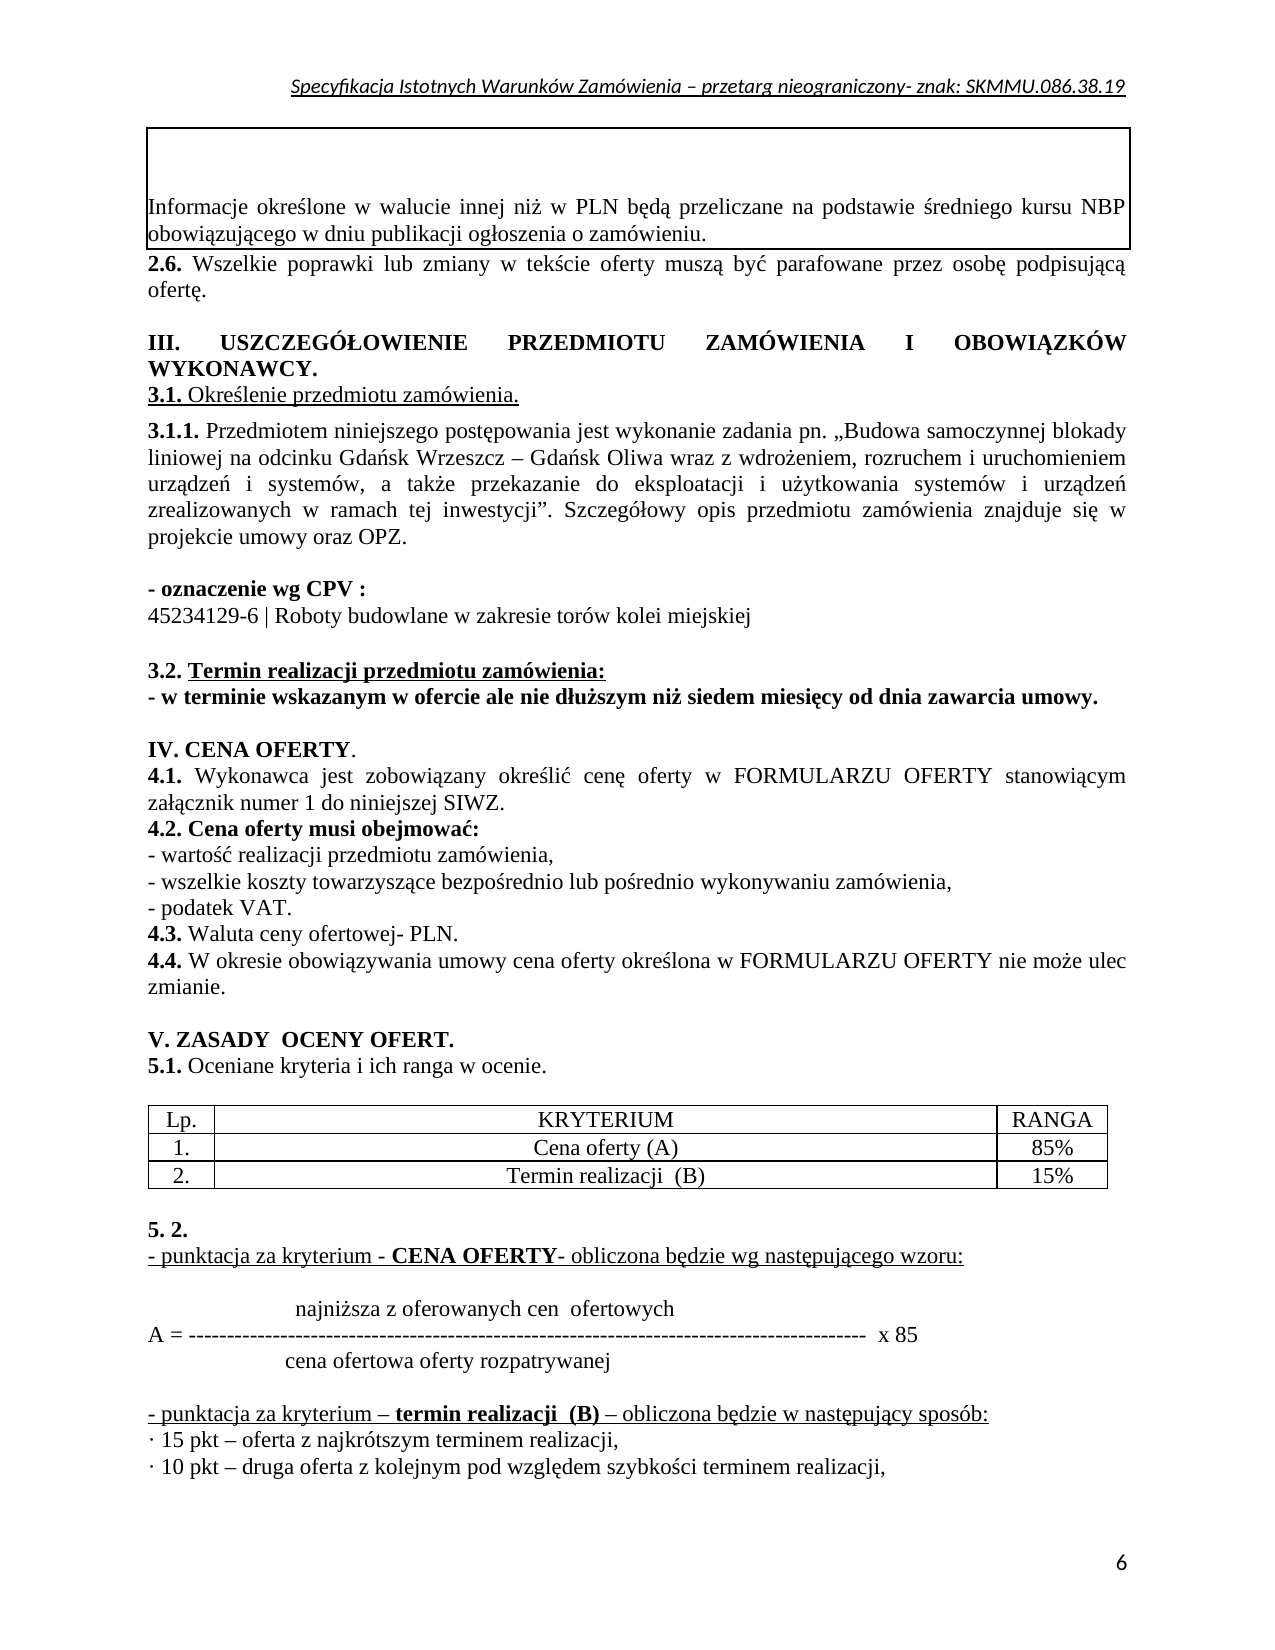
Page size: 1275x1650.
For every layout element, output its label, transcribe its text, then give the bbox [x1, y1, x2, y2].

text - podatek VAT. [148, 894, 1127, 921]
text 3.1. Określenie przedmiotu zamówienia. [148, 381, 1127, 408]
text V. ZASADY OCENY OFERT. [148, 1026, 1127, 1052]
text - wartość realizacji przedmiotu zamówienia, [148, 841, 1127, 868]
text 45234129-6 | Roboty budowlane w zakresie torów kolei miejskiej [148, 602, 1127, 628]
text 4.2. Cena oferty musi obejmować: [148, 815, 1127, 841]
text 2.6. Wszelkie poprawki lub zmiany w tekście oferty muszą być parafowane przez osobę podpisującą ofertę. [148, 250, 1127, 302]
text IV. CENA OFERTY. [148, 736, 1127, 762]
text 5. 2. [148, 1216, 1127, 1242]
table_header Lp. [149, 1106, 214, 1132]
text 3.2. Termin realizacji przedmiotu zamówienia: [148, 657, 1127, 683]
text 3.1.1. Przedmiotem niniejszego postępowania jest wykonanie zadania pn. „Budowa samoczynnej blokady liniowej na odcinku Gdańsk Wrzeszcz – Gdańsk Oliwa wraz z wdrożeniem, rozruchem i uruchomieniem urządzeń i systemów, a także przekazanie do eksploatacji i użytkowania systemów i urządzeń zrealizowanych w ramach tej inwestycji”. Szczegółowy opis przedmiotu zamówienia znajduje się w projekcie umowy oraz OPZ. [148, 417, 1127, 549]
text 4.3. Waluta ceny ofertowej- PLN. [148, 921, 1127, 947]
text najniższa z oferowanych cen ofertowych [221, 1295, 1127, 1321]
text 4.4. W okresie obowiązywania umowy cena oferty określona w FORMULARZU OFERTY nie może ulec zmianie. [148, 947, 1127, 999]
text 4.1. Wykonawca jest zobowiązany określić cenę oferty w FORMULARZU OFERTY stanowiącym załącznik numer 1 do niniejszej SIWZ. [148, 762, 1127, 815]
table_header RANGA [998, 1106, 1107, 1132]
text A = ----------------------------------------------------------------------------------------- x 85 [148, 1321, 1127, 1347]
table_cell Termin realizacji (B) [215, 1162, 996, 1188]
table_cell 1. [149, 1134, 214, 1160]
text - oznaczenie wg CPV : [148, 576, 1127, 602]
text cena ofertowa oferty rozpatrywanej [148, 1347, 1127, 1374]
text - punktacja za kryterium – termin realizacji (B) – obliczona będzie w następujący sposób: [148, 1400, 1127, 1426]
table_cell Cena oferty (A) [215, 1134, 996, 1160]
text Informacje określone w walucie innej niż w PLN będą przeliczane na podstawie średniego kursu NBP obowiązującego w dniu publikacji ogłoszenia o zamówieniu. [148, 129, 1129, 248]
table_cell 2. [149, 1162, 214, 1188]
text - wszelkie koszty towarzyszące bezpośrednio lub pośrednio wykonywaniu zamówienia, [148, 868, 1127, 894]
text III. USZCZEGÓŁOWIENIE PRZEDMIOTU ZAMÓWIENIA I OBOWIĄZKÓW WYKONAWCY. [148, 329, 1127, 381]
table_cell 15% [998, 1162, 1107, 1188]
text · 15 pkt – oferta z najkrótszym terminem realizacji, [148, 1426, 1127, 1453]
text - punktacja za kryterium - CENA OFERTY- obliczona będzie wg następującego wzoru: [148, 1242, 1127, 1268]
text · 10 pkt – druga oferta z kolejnym pod względem szybkości terminem realizacji, [148, 1453, 1127, 1479]
table_cell 85% [998, 1134, 1107, 1160]
text 5.1. Oceniane kryteria i ich ranga w ocenie. [148, 1052, 1127, 1079]
text - w terminie wskazanym w ofercie ale nie dłuższym niż siedem miesięcy od dnia zawarcia umowy. [148, 683, 1127, 710]
table_header KRYTERIUM [215, 1106, 996, 1132]
